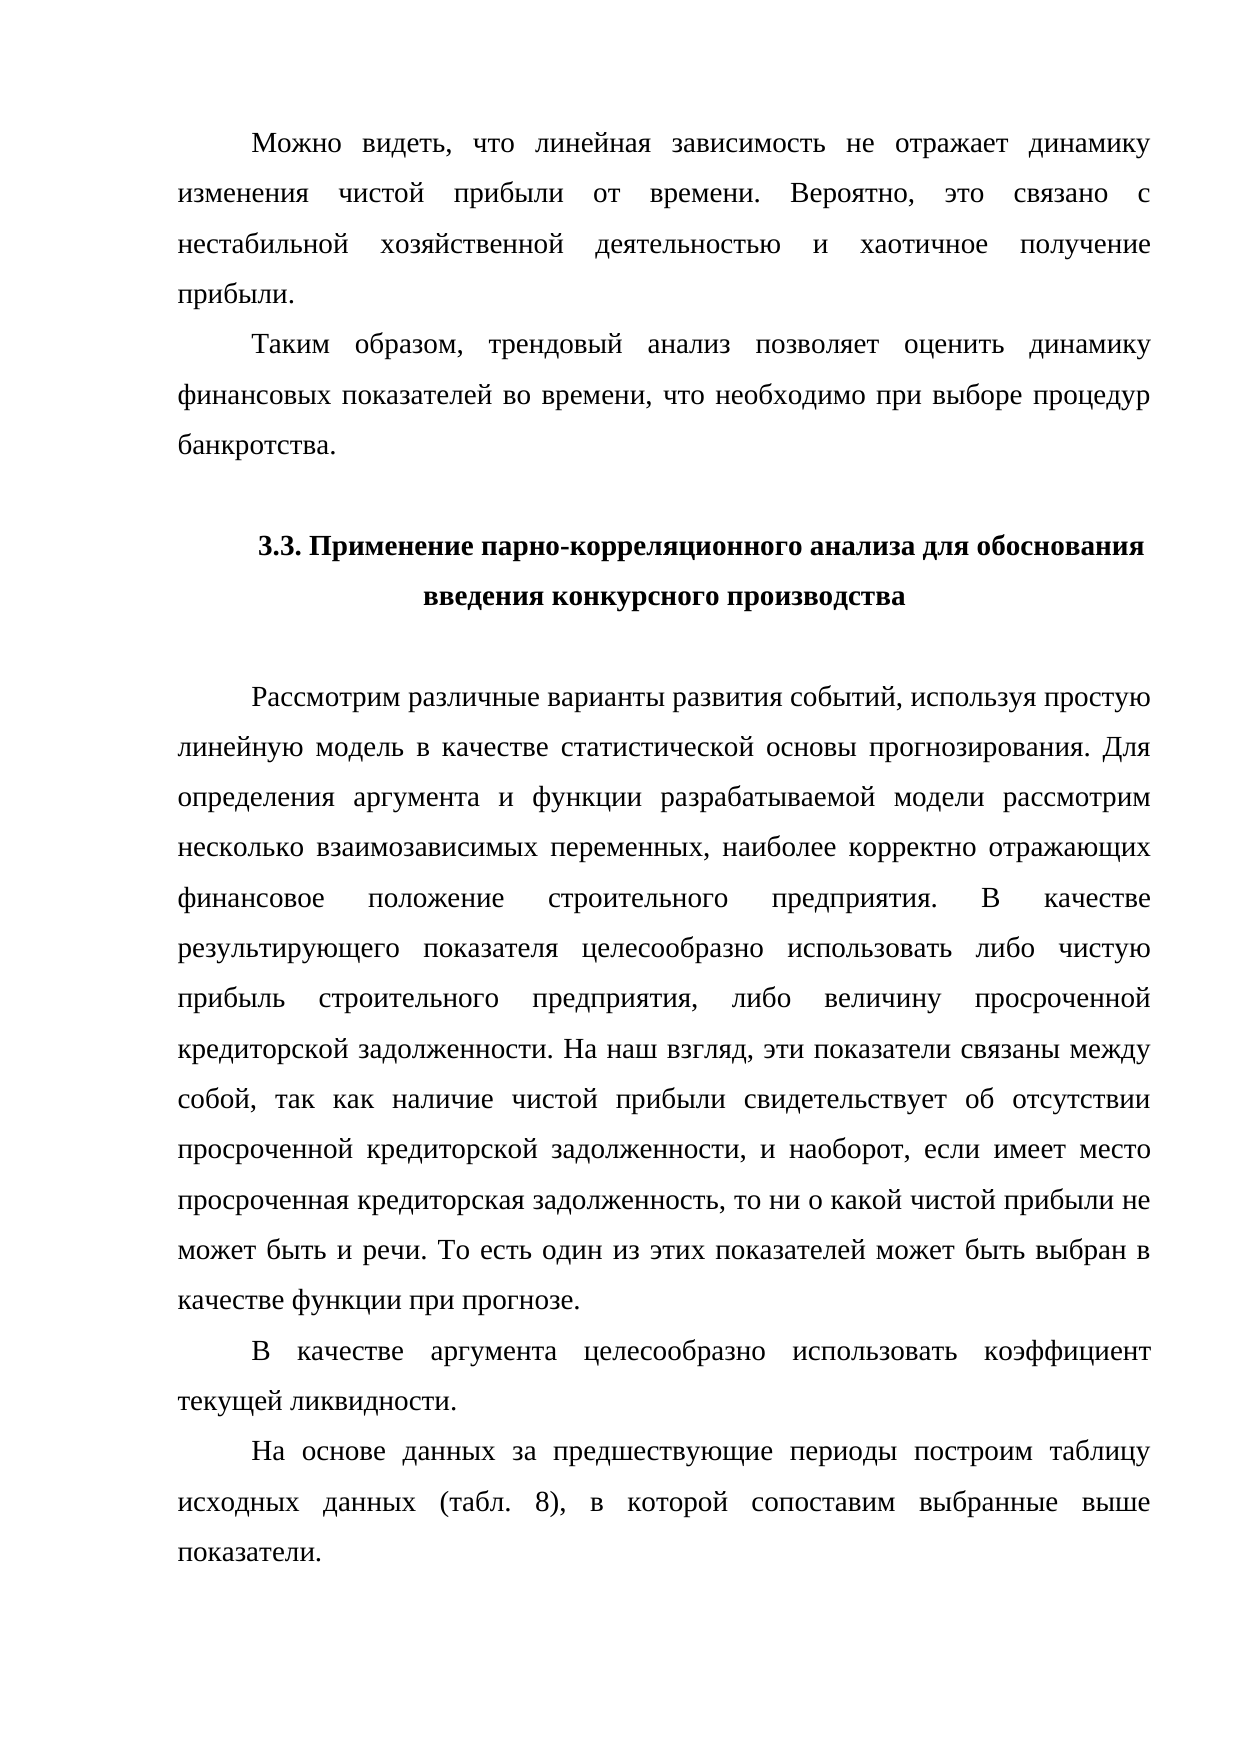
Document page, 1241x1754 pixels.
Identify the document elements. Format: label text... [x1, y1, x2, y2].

text На основе данных за предшествующие периоды построим таблицу исходных данных (табл. 8), в которой сопоставим выбранные выше показатели. [177, 1433, 1152, 1567]
subtitle 3.3. Применение парно-корреляционного анализа для обоснования введения конкурсного производства [177, 528, 1152, 612]
text Рассмотрим различные варианты развития событий, используя простую линейную модель в качестве статистической основы прогнозирования. Для определения аргумента и функции разрабатываемой модели рассмотрим несколько взаимозависимых переменных, наиболее корректно отражающих финансовое положение строительного предприятия. В качестве результирующего показателя целесообразно использовать либо чистую прибыль строительного предприятия, либо величину просроченной кредиторской задолженности. На наш взгляд, эти показатели связаны между собой, так как наличие чистой прибыли свидетельствует об отсутствии просроченной кредиторской задолженности, и наоборот, если имеет место просроченная кредиторская задолженность, то ни о какой чистой прибыли не может быть и речи. То есть один из этих показателей может быть выбран в качестве функции при прогнозе. [177, 679, 1152, 1316]
text В качестве аргумента целесообразно использовать коэффициент текущей ликвидности. [177, 1333, 1152, 1417]
text Можно видеть, что линейная зависимость не отражает динамику изменения чистой прибыли от времени. Вероятно, это связано с нестабильной хозяйственной деятельностью и хаотичное получение прибыли. [177, 125, 1152, 310]
text Таким образом, трендовый анализ позволяет оценить динамику финансовых показателей во времени, что необходимо при выборе процедур банкротства. [177, 326, 1152, 461]
